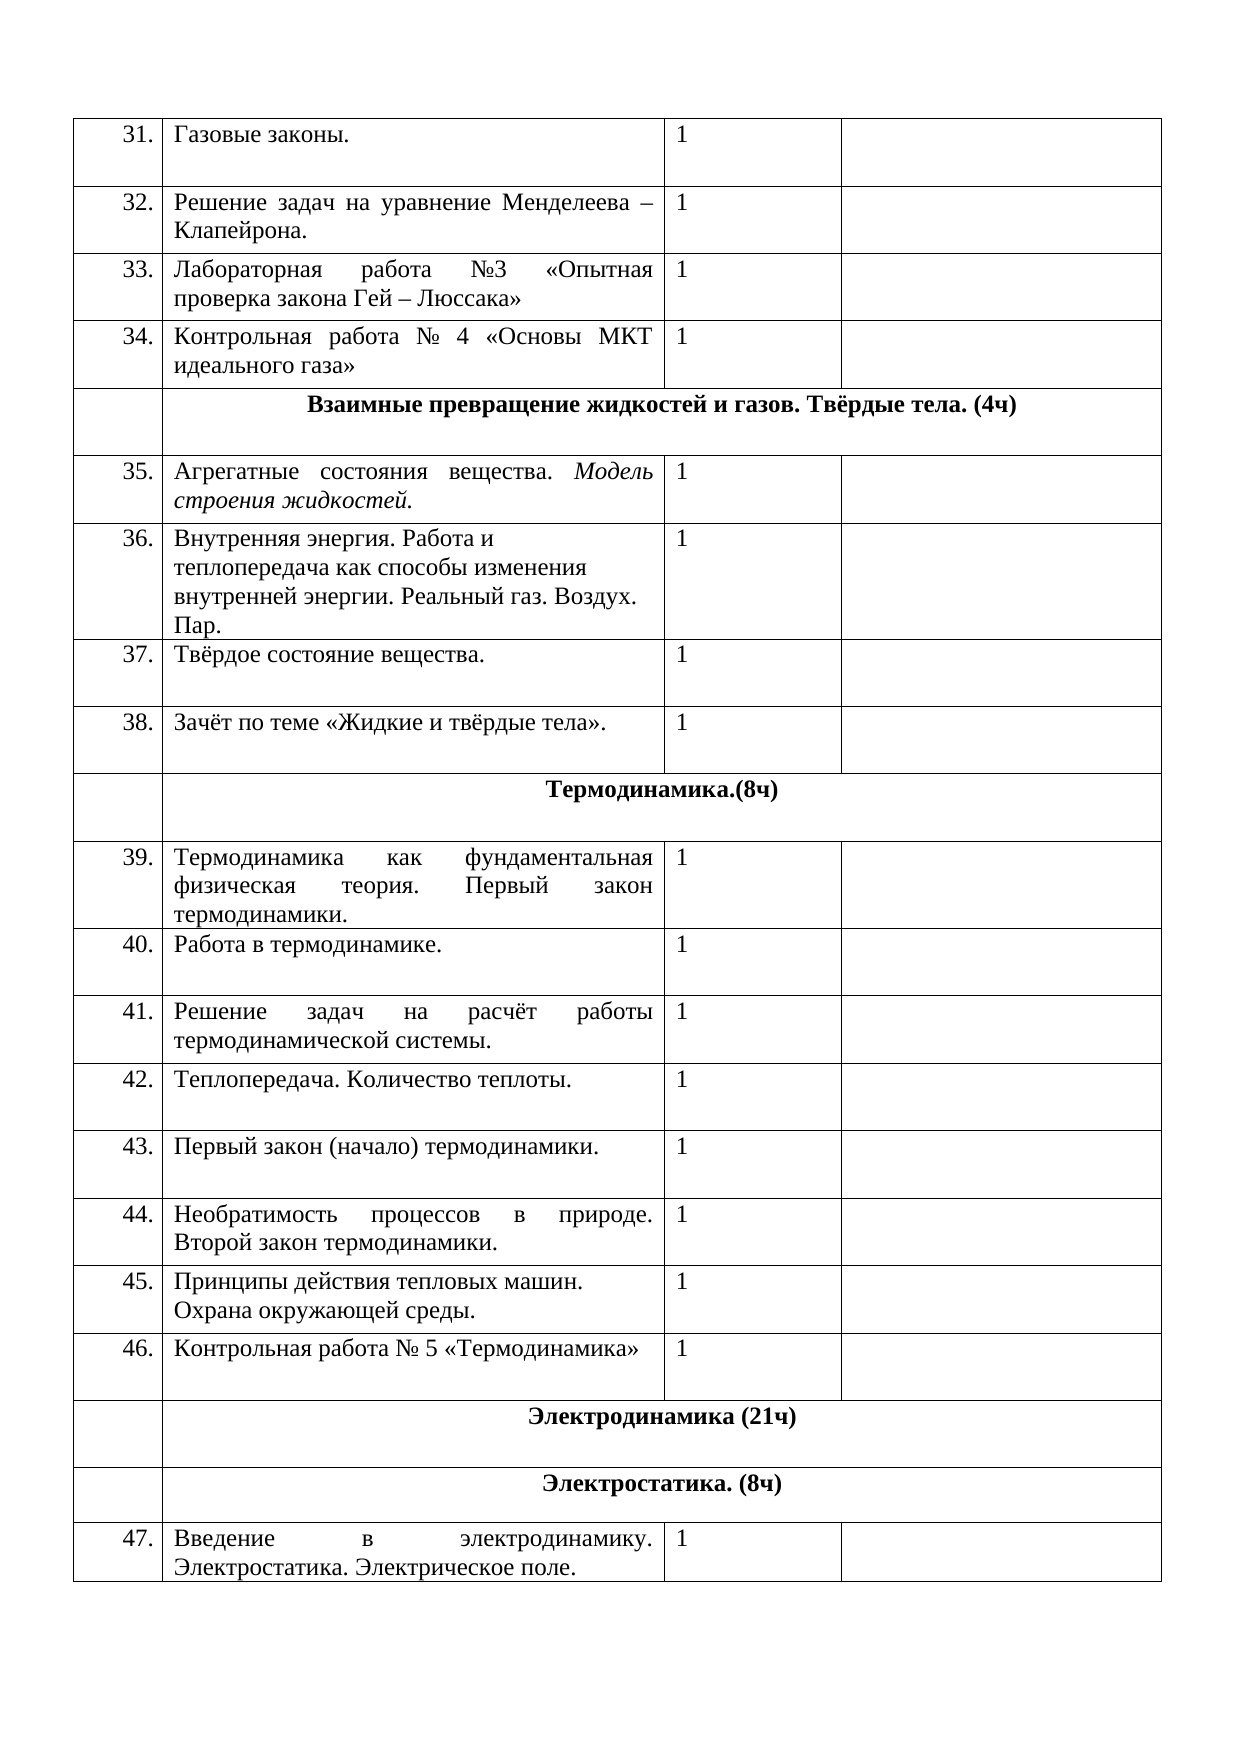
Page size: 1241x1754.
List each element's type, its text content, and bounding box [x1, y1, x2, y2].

table_cell Газовые законы. [163, 119, 664, 186]
table_cell [74, 1468, 162, 1522]
table_cell Электродинамика (21ч) [163, 1401, 1161, 1467]
table_cell 1 [665, 1334, 841, 1400]
table_cell [842, 842, 1161, 928]
table_cell 1 [665, 524, 841, 638]
table_cell Термодинамика.(8ч) [163, 774, 1161, 841]
table_cell 1 [665, 119, 841, 186]
table_cell [842, 1064, 1161, 1130]
table_cell 1 [665, 1064, 841, 1130]
table_cell 1 [665, 254, 841, 320]
table_cell [74, 842, 162, 928]
table_cell Принципы действия тепловых машин. Охрана окружающей среды. [163, 1266, 664, 1332]
table_cell [74, 996, 162, 1063]
table_cell Электростатика. (8ч) [163, 1468, 1161, 1522]
table_cell 1 [665, 456, 841, 522]
table_cell [74, 1523, 162, 1581]
table_cell [842, 456, 1161, 522]
table_cell 1 [665, 707, 841, 773]
table_cell Термодинамика как фундаментальная физическая теория. Первый закон термодинамики. [163, 842, 664, 928]
table_cell [74, 1334, 162, 1400]
table_cell Теплопередача. Количество теплоты. [163, 1064, 664, 1130]
table_cell Решение задач на расчёт работы термодинамической системы. [163, 996, 664, 1063]
table_cell [842, 321, 1161, 388]
table_cell Зачёт по теме «Жидкие и твёрдые тела». [163, 707, 664, 773]
table_cell [74, 774, 162, 841]
table_cell [842, 1131, 1161, 1198]
table_cell [842, 640, 1161, 706]
table_cell [74, 1131, 162, 1198]
table_cell 1 [665, 640, 841, 706]
table_cell [74, 1199, 162, 1265]
table_cell Контрольная работа № 5 «Термодинамика» [163, 1334, 664, 1400]
table_cell [74, 1266, 162, 1332]
table_cell 1 [665, 996, 841, 1063]
table_cell Решение задач на уравнение Менделеева – Клапейрона. [163, 187, 664, 253]
table_cell [74, 1401, 162, 1467]
table_cell [74, 456, 162, 522]
table_cell [842, 996, 1161, 1063]
table_cell [842, 929, 1161, 995]
table_cell [842, 1523, 1161, 1581]
table_cell [842, 524, 1161, 638]
table_cell Внутренняя энергия. Работа и теплопередача как способы изменения внутренней энергии. Реальный газ. Воздух. Пар. [163, 524, 664, 638]
table_cell [842, 254, 1161, 320]
table_cell 1 [665, 1199, 841, 1265]
table_cell [842, 119, 1161, 186]
table_cell [842, 1334, 1161, 1400]
table_cell [74, 119, 162, 186]
table_cell [74, 254, 162, 320]
table_cell 1 [665, 929, 841, 995]
table_cell Первый закон (начало) термодинамики. [163, 1131, 664, 1198]
table_cell 1 [665, 1266, 841, 1332]
table_cell Необратимость процессов в природе. Второй закон термодинамики. [163, 1199, 664, 1265]
table_cell 1 [665, 187, 841, 253]
table_cell Взаимные превращение жидкостей и газов. Твёрдые тела. (4ч) [163, 389, 1161, 455]
table_cell [74, 929, 162, 995]
table_cell Контрольная работа № 4 «Основы МКТ идеального газа» [163, 321, 664, 388]
table_cell [74, 640, 162, 706]
table_cell Агрегатные состояния вещества. Модель строения жидкостей. [163, 456, 664, 522]
table_cell [74, 389, 162, 455]
table_cell Твёрдое состояние вещества. [163, 640, 664, 706]
table_cell [74, 524, 162, 638]
table_cell [74, 187, 162, 253]
table_cell Работа в термодинамике. [163, 929, 664, 995]
table_cell 1 [665, 321, 841, 388]
table_cell [74, 321, 162, 388]
table_cell 1 [665, 1131, 841, 1198]
table_cell [842, 707, 1161, 773]
table_cell Лабораторная работа №3 «Опытная проверка закона Гей – Люссака» [163, 254, 664, 320]
table_cell [842, 1199, 1161, 1265]
table_cell [842, 187, 1161, 253]
table_cell Введение в электродинамику. Электростатика. Электрическое поле. [163, 1523, 664, 1581]
table_cell 1 [665, 842, 841, 928]
table_cell [74, 707, 162, 773]
table_cell [842, 1266, 1161, 1332]
table_cell 1 [665, 1523, 841, 1581]
table_cell [74, 1064, 162, 1130]
